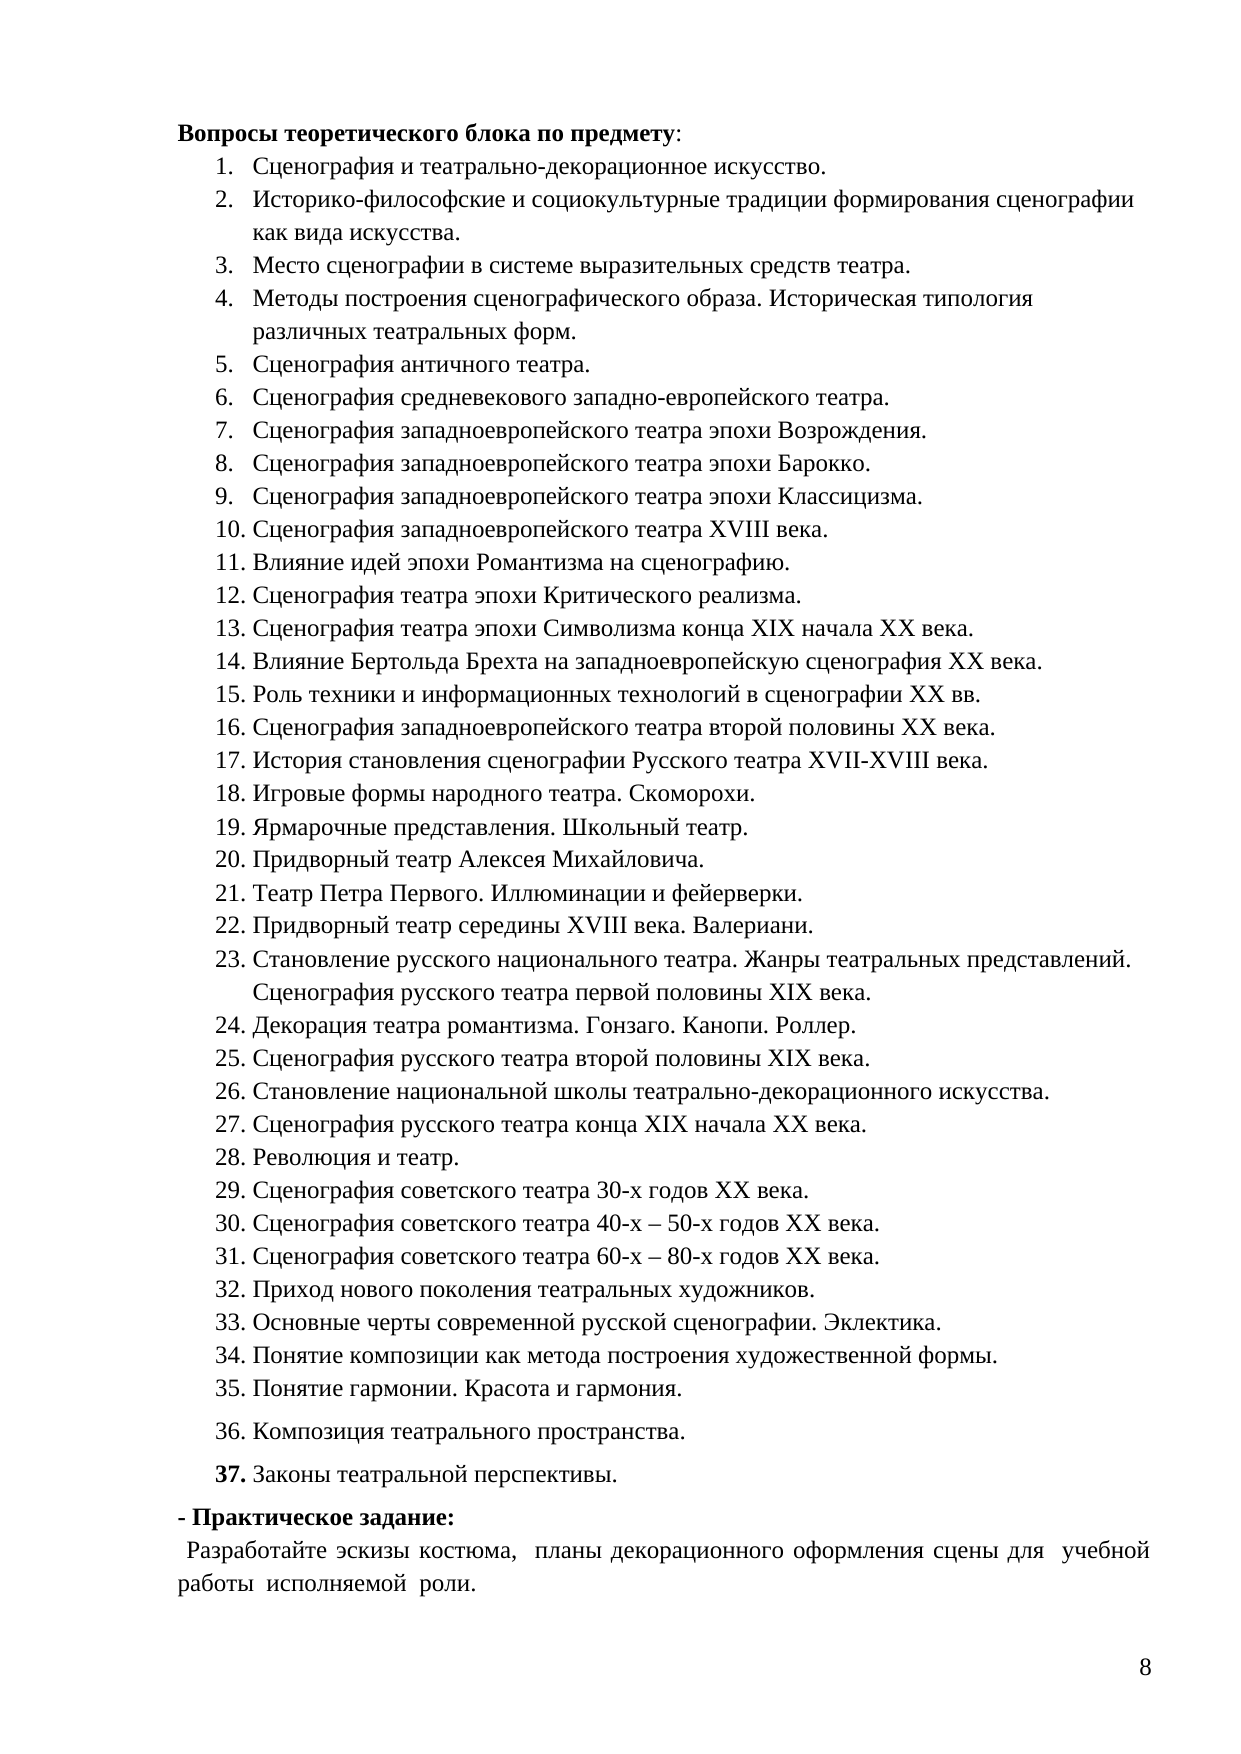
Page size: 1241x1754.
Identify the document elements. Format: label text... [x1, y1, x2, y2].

list Сценография западноевропейского театра эпохи Классицизма. [215, 481, 1152, 510]
list Законы театральной перспективы. [215, 1459, 1152, 1488]
text Разработайте эскизы костюма, планы декорационного оформления сцены для учебной работы исполняемой роли. [177, 1535, 1152, 1597]
list Декорация театра романтизма. Гонзаго. Канопи. Роллер. [215, 1010, 1152, 1038]
list Театр Петра Первого. Иллюминации и фейерверки. [215, 878, 1152, 906]
list Сценография и театрально-декорационное искусство. [215, 151, 1152, 180]
list Сценография театра эпохи Символизма конца XIX начала XX века. [215, 613, 1152, 642]
list Придворный театр Алексея Михайловича. [215, 844, 1152, 873]
list Приход нового поколения театральных художников. [215, 1274, 1152, 1303]
list Сценография западноевропейского театра XVIII века. [215, 514, 1152, 543]
list Сценография западноевропейского театра эпохи Возрождения. [215, 415, 1152, 444]
list Сценография советского театра 40-х – 50-х годов XX века. [215, 1208, 1152, 1237]
list Сценография западноевропейского театра второй половины XX века. [215, 712, 1152, 741]
list Сценография русского театра конца XIX начала XX века. [215, 1109, 1152, 1137]
list Сценография театра эпохи Критического реализма. [215, 580, 1152, 609]
list Сценография средневекового западно-европейского театра. [215, 382, 1152, 411]
list Сценография античного театра. [215, 349, 1152, 378]
list Игровые формы народного театра. Скоморохи. [215, 778, 1152, 807]
list Становление русского национального театра. Жанры театральных представлений. Сценография русского театра первой половины XIX века. [215, 944, 1152, 1005]
list Сценография советского театра 30-х годов XX века. [215, 1175, 1152, 1203]
list История становления сценографии Русского театра XVII-XVIII века. [215, 746, 1152, 774]
list Понятие композиции как метода построения художественной формы. [215, 1340, 1152, 1369]
list Ярмарочные представления. Школьный театр. [215, 812, 1152, 840]
list Историко-философские и социокультурные традиции формирования сценографии как вида искусства. [215, 184, 1152, 246]
list Основные черты современной русской сценографии. Эклектика. [215, 1307, 1152, 1336]
list Методы построения сценографического образа. Историческая типология различных театральных форм. [215, 283, 1152, 345]
list Место сценографии в системе выразительных средств театра. [215, 250, 1152, 279]
list Становление национальной школы театрально-декорационного искусства. [215, 1076, 1152, 1104]
list Роль техники и информационных технологий в сценографии XX вв. [215, 679, 1152, 708]
list Влияние идей эпохи Романтизма на сценографию. [215, 547, 1152, 576]
text Вопросы теоретического блока по предмету: [177, 118, 1152, 147]
list Придворный театр середины XVIII века. Валериани. [215, 911, 1152, 939]
list Понятие гармонии. Красота и гармония. [215, 1373, 1152, 1402]
list Сценография западноевропейского театра эпохи Барокко. [215, 448, 1152, 477]
text - Практическое задание: [177, 1502, 1152, 1531]
list Сценография советского театра 60-х – 80-х годов XX века. [215, 1241, 1152, 1269]
list Сценография русского театра второй половины XIX века. [215, 1043, 1152, 1071]
list Революция и театр. [215, 1142, 1152, 1171]
list Влияние Бертольда Брехта на западноевропейскую сценография XX века. [215, 646, 1152, 675]
list Композиция театрального пространства. [215, 1416, 1152, 1445]
